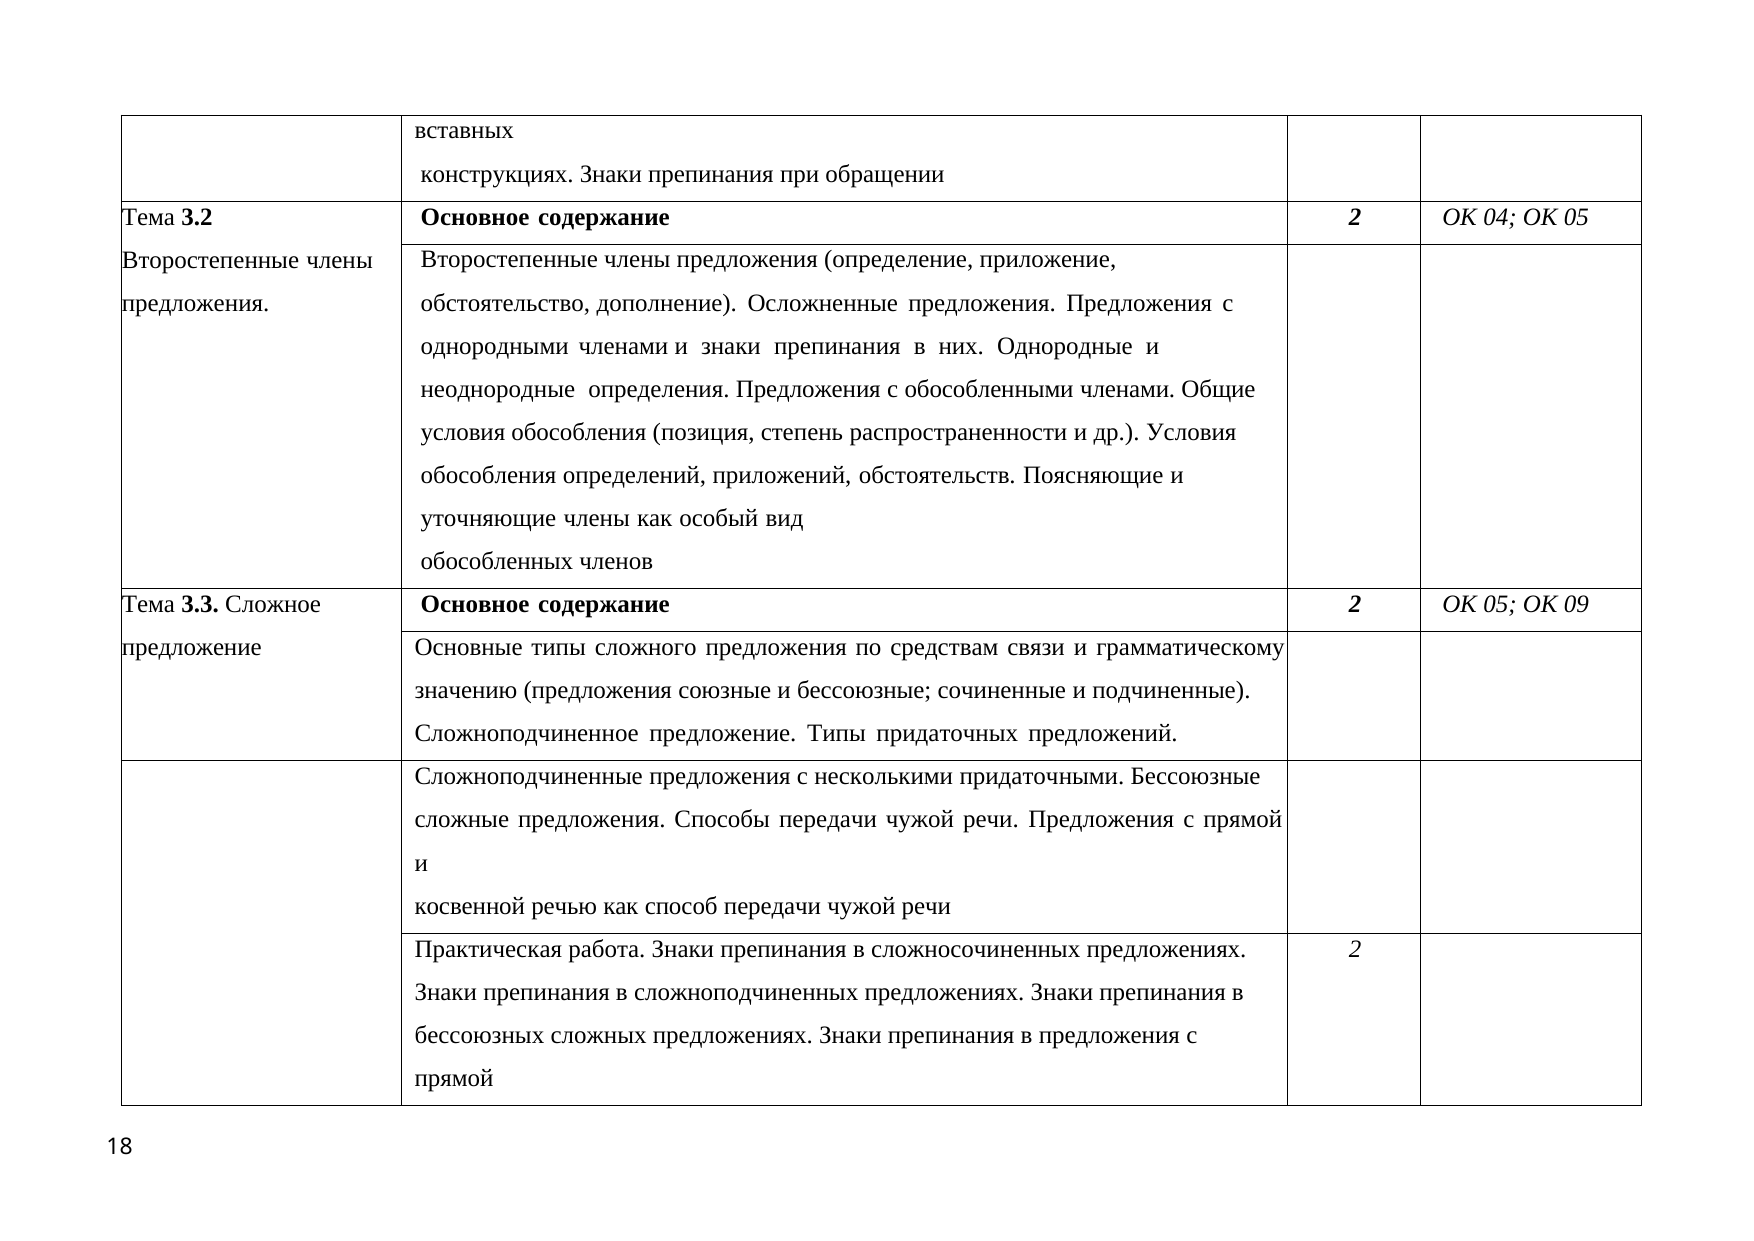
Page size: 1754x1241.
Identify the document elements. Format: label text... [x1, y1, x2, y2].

table_cell [1421, 245, 1641, 588]
table_cell Сложноподчиненные предложения с несколькими придаточными. Бессоюзные сложные предложения. Способы передачи чужой речи. Предложения с прямой и косвенной речью как способ передачи чужой речи [402, 761, 1287, 933]
table_cell Тема 3.3. Сложное предложение [122, 589, 401, 760]
table_cell Основное содержание [402, 589, 1287, 631]
table_cell ОК 04; ОК 05 [1421, 202, 1641, 243]
table_cell 2 [1288, 116, 1420, 201]
table_cell [1288, 761, 1420, 933]
table_cell Тема 3.2 Второстепенные члены предложения. [122, 202, 401, 588]
table_cell Основное содержание [402, 202, 1287, 243]
table_cell [1288, 245, 1420, 588]
table_cell 2 [1288, 202, 1420, 243]
table_cell 2 [1288, 934, 1420, 1105]
table_cell ОК 05; ОК 09 [1421, 589, 1641, 631]
table_cell Основные типы сложного предложения по средствам связи и грамматическому значению (предложения союзные и бессоюзные; сочиненные и подчиненные). Сложноподчиненное предложение. Типы придаточных предложений. [402, 632, 1287, 760]
table_cell [122, 761, 401, 1105]
table_cell [1288, 632, 1420, 760]
table_cell [1421, 632, 1641, 760]
table_cell 2 [1288, 589, 1420, 631]
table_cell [402, 934, 1287, 1105]
table_cell [1421, 761, 1641, 933]
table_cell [402, 116, 1287, 201]
table_cell Второстепенные члены предложения (определение, приложение, обстоятельство, дополнение). Осложненные предложения. Предложения с однородными членами и знаки препинания в них. Однородные и неоднородные определения. Предложения с обособленными членами. Общие условия обособления (позиция, степень распространенности и др.). Условия обособления определений, приложений, обстоятельств. Поясняющие и уточняющие члены как особый вид обособленных членов [402, 245, 1287, 588]
table_cell [1421, 934, 1641, 1105]
